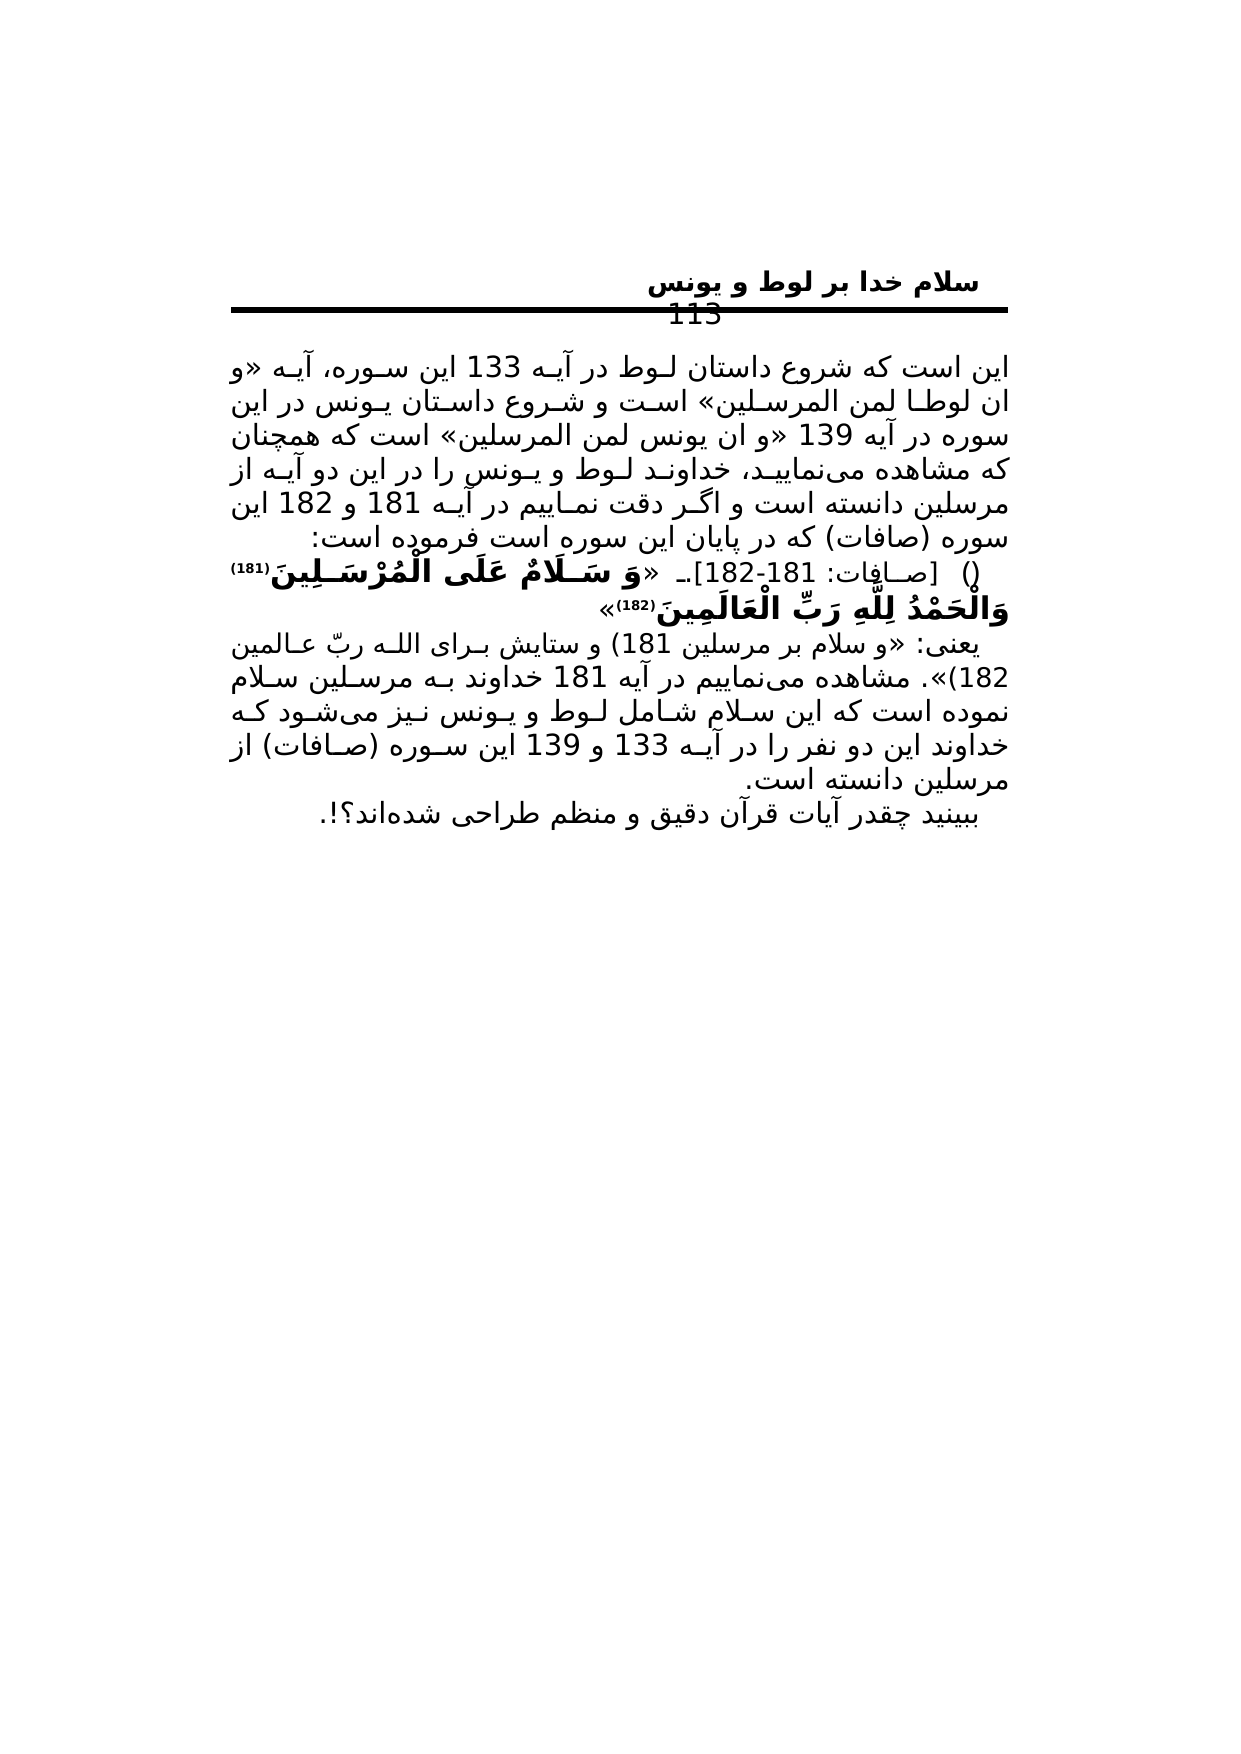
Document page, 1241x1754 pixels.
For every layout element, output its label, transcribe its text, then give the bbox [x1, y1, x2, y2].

text ﴿﴾ [صافات: 181-182]. «وَ سَلَامٌ عَلَى الْمُرْسَلِينَ(181) وَالْحَمْدُ لِلَّهِ رَبِّ الْعَالَمِينَ(182)» [230, 554, 1010, 627]
text یعنی: «و سلام بر مرسلین 181) و ستایش برای الله ربّ عالمین182)». مشاهده می‌نماییم در آیه 181 خداوند به مرسلین سلام نموده است که این سلام شامل لوط و یونس نیز می‌شود که خداوند این دو نفر را در آیه 133 و 139 این سوره (صافات) از مرسلین دانسته است. [230, 627, 1010, 796]
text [230, 350, 1010, 554]
text ببینید چقدر آیات قرآن دقیق و منظم طراحی شده‌اند؟!. [230, 796, 1010, 830]
